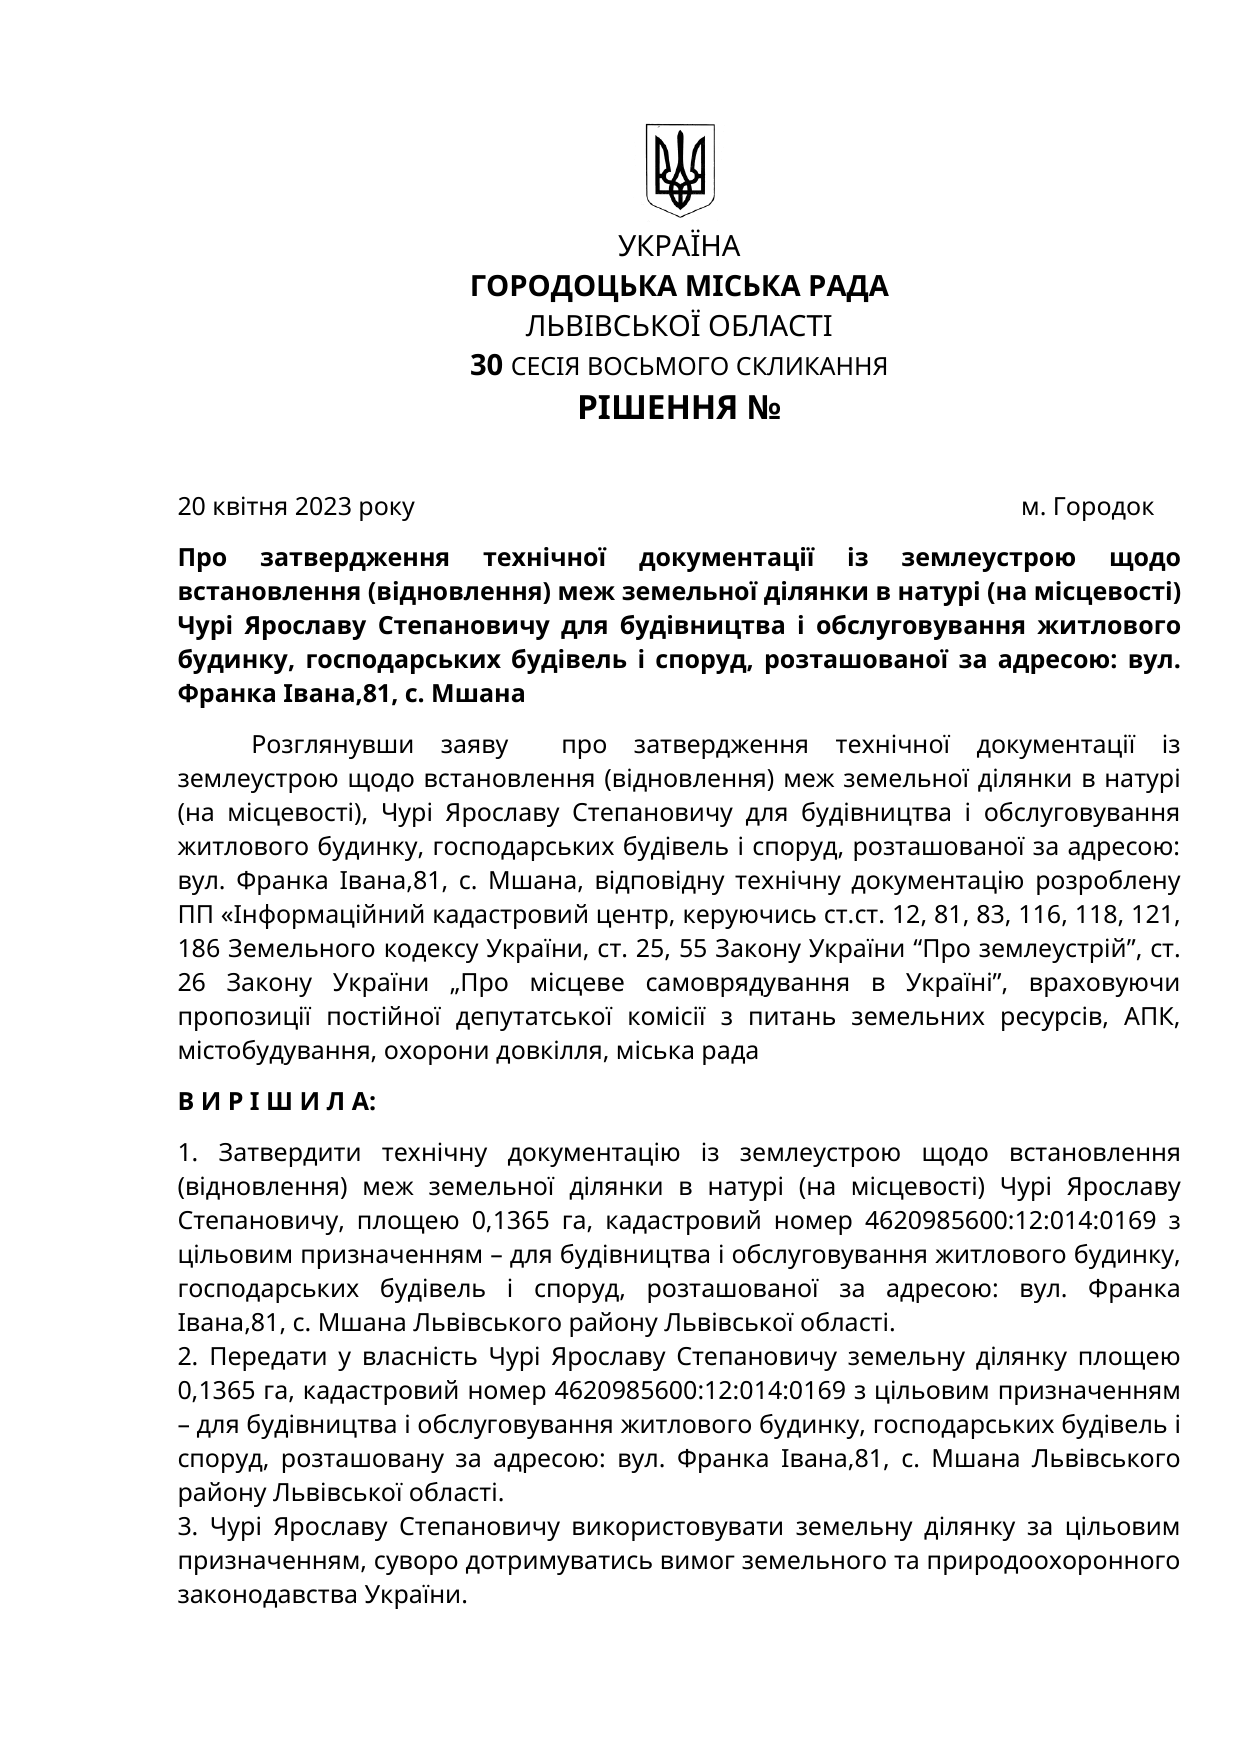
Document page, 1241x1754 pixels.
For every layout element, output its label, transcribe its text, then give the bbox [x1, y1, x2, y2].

text РІШЕННЯ № [177, 384, 1181, 429]
text 2. Передати у власність Чурі Ярославу Степановичу земельну ділянку площею 0,1365 га, кадастровий номер 4620985600:12:014:0169 з цільовим призначенням – для будівництва і обслуговування житлового будинку, господарських будівель і споруд, розташовану за адресою: вул. Франка Івана,81, с. Мшана Львівського району Львівської області. [177, 1339, 1182, 1509]
text Розглянувши заяву про затвердження технічної документації із землеустрою щодо встановлення (відновлення) меж земельної ділянки в натурі (на місцевості), Чурі Ярославу Степановичу для будівництва і обслуговування житлового будинку, господарських будівель і споруд, розташованої за адресою: вул. Франка Івана,81, с. Мшана, відповідну технічну документацію розроблену ПП «Інформаційний кадастровий центр, керуючись ст.ст. 12, 81, 83, 116, 118, 121, 186 Земельного кодексу України, ст. 25, 55 Закону України “Про землеустрій”, ст. 26 Закону України „Про місцеве самоврядування в Україні”, враховуючи пропозиції постійної депутатської комісії з питань земельних ресурсів, АПК, містобудування, охорони довкілля, міська рада [177, 726, 1182, 1067]
text 3. Чурі Ярославу Степановичу використовувати земельну ділянку за цільовим призначенням, суворо дотримуватись вимог земельного та природоохоронного законодавства України. [177, 1509, 1182, 1611]
text В И Р І Ш И Л А: [177, 1083, 1182, 1118]
text ЛЬВІВСЬКОЇ ОБЛАСТІ [177, 305, 1181, 344]
text 20 квітня 2023 року м. Городок [177, 488, 1181, 523]
text ГОРОДОЦЬКА МІСЬКА РАДА [177, 265, 1181, 305]
text 1. Затвердити технічну документацію із землеустрою щодо встановлення (відновлення) меж земельної ділянки в натурі (на місцевості) Чурі Ярославу Степановичу, площею 0,1365 га, кадастровий номер 4620985600:12:014:0169 з цільовим призначенням – для будівництва і обслуговування житлового будинку, господарських будівель і споруд, розташованої за адресою: вул. Франка Івана,81, с. Мшана Львівського району Львівської області. [177, 1134, 1182, 1339]
text Про затвердження технічної документації із землеустрою щодо встановлення (відновлення) меж земельної ділянки в натурі (на місцевості) Чурі Ярославу Степановичу для будівництва і обслуговування житлового будинку, господарських будівель і споруд, розташованої за адресою: вул. Франка Івана,81, с. Мшана [177, 539, 1182, 709]
picture [633, 118, 726, 222]
text УКРАЇНА [177, 225, 1181, 265]
text 30 сесія восьмого скликання [177, 344, 1181, 384]
